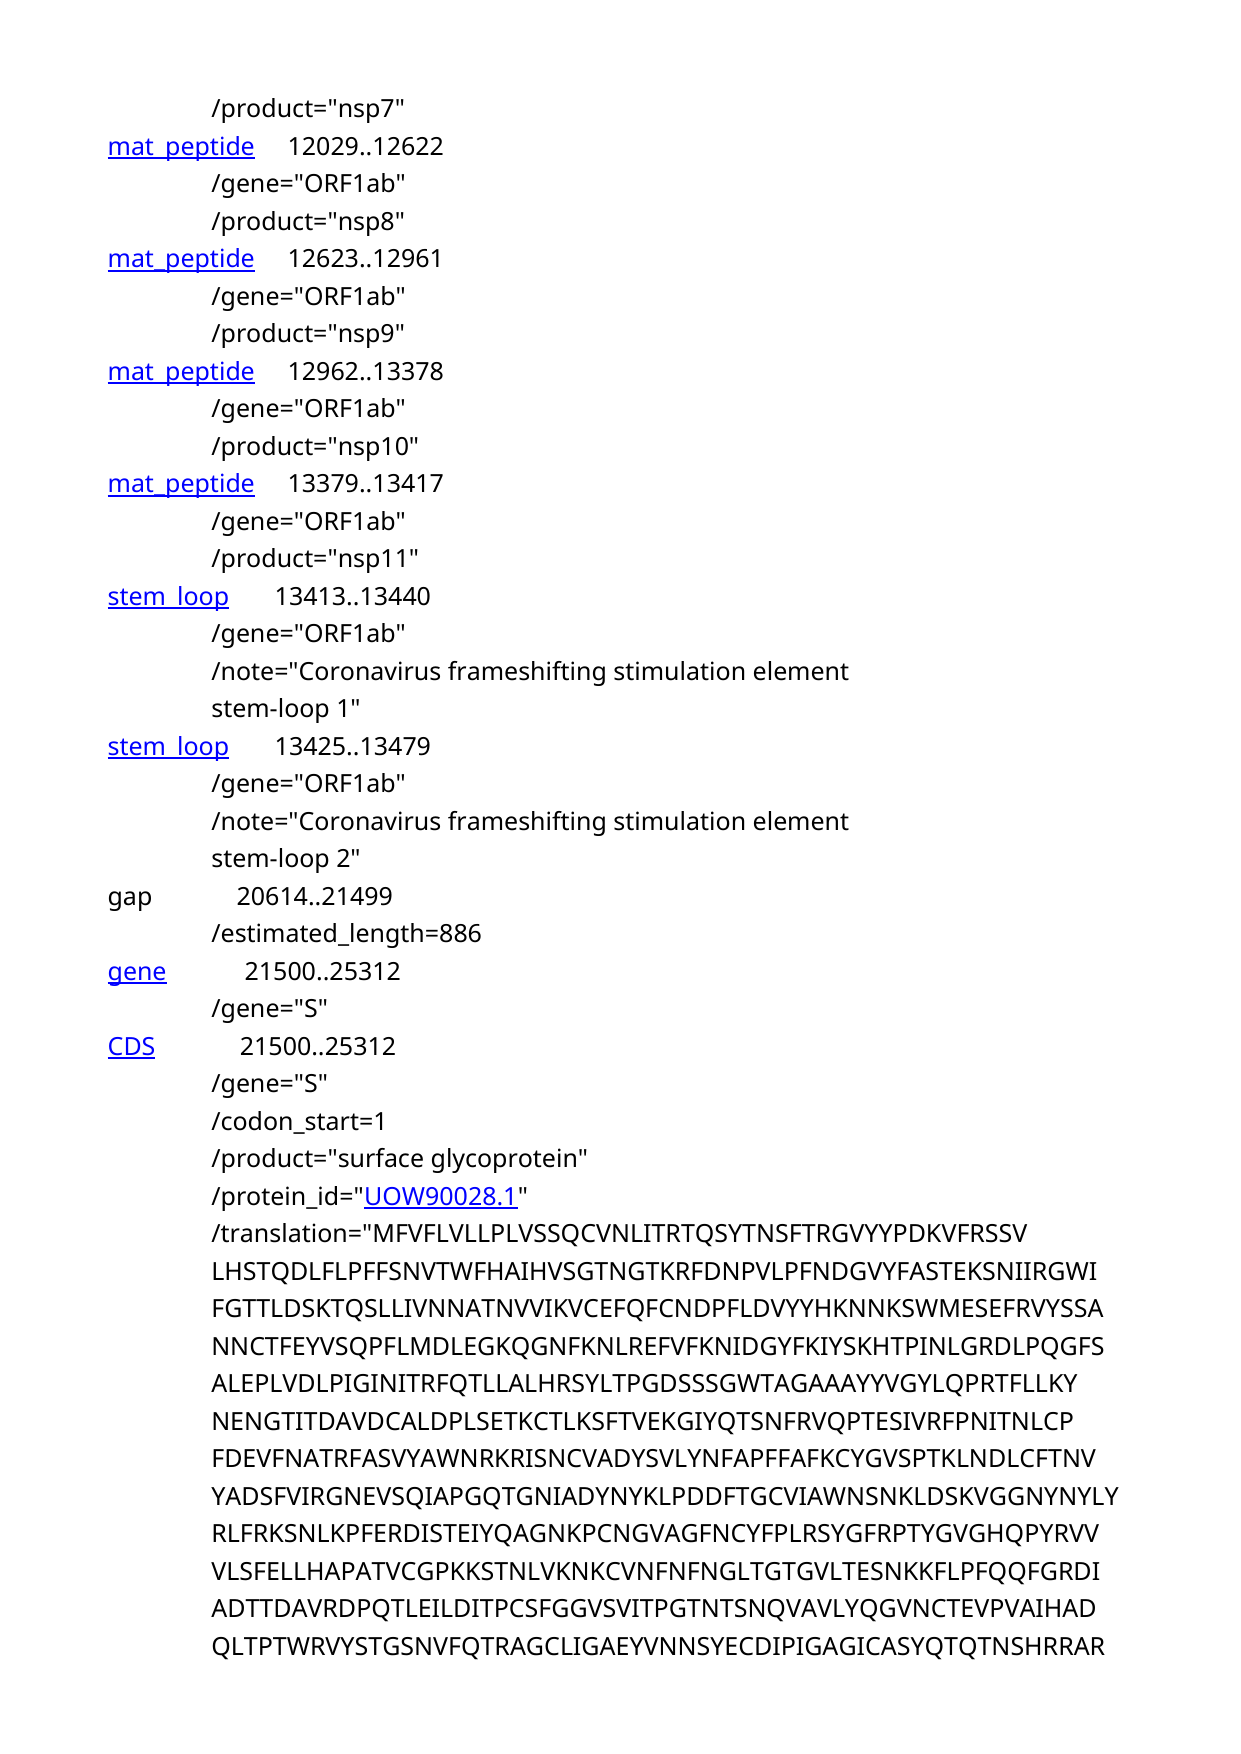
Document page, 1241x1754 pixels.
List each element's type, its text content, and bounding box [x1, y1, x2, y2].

text /note="Coronavirus frameshifting stimulation element [75, 652, 1165, 689]
text /gene="ORF1ab" [75, 502, 1165, 539]
text mat_peptide 13379..13417 [75, 464, 1165, 502]
text QLTPTWRVYSTGSNVFQTRAGCLIGAEYVNNSYECDIPIGAGICASYQTQTNSHRRAR [75, 1627, 1165, 1664]
text /codon_start=1 [75, 1102, 1165, 1139]
text FDEVFNATRFASVYAWNRKRISNCVADYSVLYNFAPFFAFKCYGVSPTKLNDLCFTNV [75, 1439, 1165, 1477]
text /translation="MFVFLVLLPLVSSQCVNLITRTQSYTNSFTRGVYYPDKVFRSSV [75, 1214, 1165, 1252]
text /product="surface glycoprotein" [75, 1139, 1165, 1177]
text /product="nsp10" [75, 427, 1165, 464]
text mat_peptide 12962..13378 [75, 352, 1165, 389]
text stem_loop 13413..13440 [75, 577, 1165, 614]
text /gene="S" [75, 1064, 1165, 1102]
text FGTTLDSKTQSLLIVNNATNVVIKVCEFQFCNDPFLDVYYHKNNKSWMESEFRVYSSA [75, 1289, 1165, 1327]
text /product="nsp9" [75, 314, 1165, 352]
text LHSTQDLFLPFFSNVTWFHAIHVSGTNGTKRFDNPVLPFNDGVYFASTEKSNIIRGWI [75, 1252, 1165, 1289]
text mat_peptide 12029..12622 [75, 127, 1165, 164]
text /product="nsp7" [75, 89, 1165, 127]
text /product="nsp11" [75, 539, 1165, 577]
text /gene="ORF1ab" [75, 614, 1165, 652]
text stem_loop 13425..13479 [75, 727, 1165, 764]
text /gene="ORF1ab" [75, 164, 1165, 202]
text VLSFELLHAPATVCGPKKSTNLVKNKCVNFNFNGLTGTGVLTESNKKFLPFQQFGRDI [75, 1552, 1165, 1589]
text /product="nsp8" [75, 202, 1165, 239]
text RLFRKSNLKPFERDISTEIYQAGNKPCNGVAGFNCYFPLRSYGFRPTYGVGHQPYRVV [75, 1514, 1165, 1552]
text /gene="ORF1ab" [75, 277, 1165, 314]
text YADSFVIRGNEVSQIAPGQTGNIADYNYKLPDDFTGCVIAWNSNKLDSKVGGNYNYLY [75, 1477, 1165, 1514]
text mat_peptide 12623..12961 [75, 239, 1165, 277]
text gap 20614..21499 [75, 877, 1165, 914]
text ALEPLVDLPIGINITRFQTLLALHRSYLTPGDSSSGWTAGAAAYYVGYLQPRTFLLKY [75, 1364, 1165, 1402]
text /gene="ORF1ab" [75, 389, 1165, 427]
text ADTTDAVRDPQTLEILDITPCSFGGVSVITPGTNTSNQVAVLYQGVNCTEVPVAIHAD [75, 1589, 1165, 1627]
text /protein_id="UOW90028.1" [75, 1177, 1165, 1214]
text NNCTFEYVSQPFLMDLEGKQGNFKNLREFVFKNIDGYFKIYSKHTPINLGRDLPQGFS [75, 1327, 1165, 1364]
text /note="Coronavirus frameshifting stimulation element [75, 802, 1165, 839]
text NENGTITDAVDCALDPLSETKCTLKSFTVEKGIYQTSNFRVQPTESIVRFPNITNLCP [75, 1402, 1165, 1439]
text /estimated_length=886 [75, 914, 1165, 952]
text /gene="ORF1ab" [75, 764, 1165, 802]
text stem-loop 1" [75, 689, 1165, 727]
text CDS 21500..25312 [75, 1027, 1165, 1064]
text /gene="S" [75, 989, 1165, 1027]
text gene 21500..25312 [75, 952, 1165, 989]
text stem-loop 2" [75, 839, 1165, 877]
